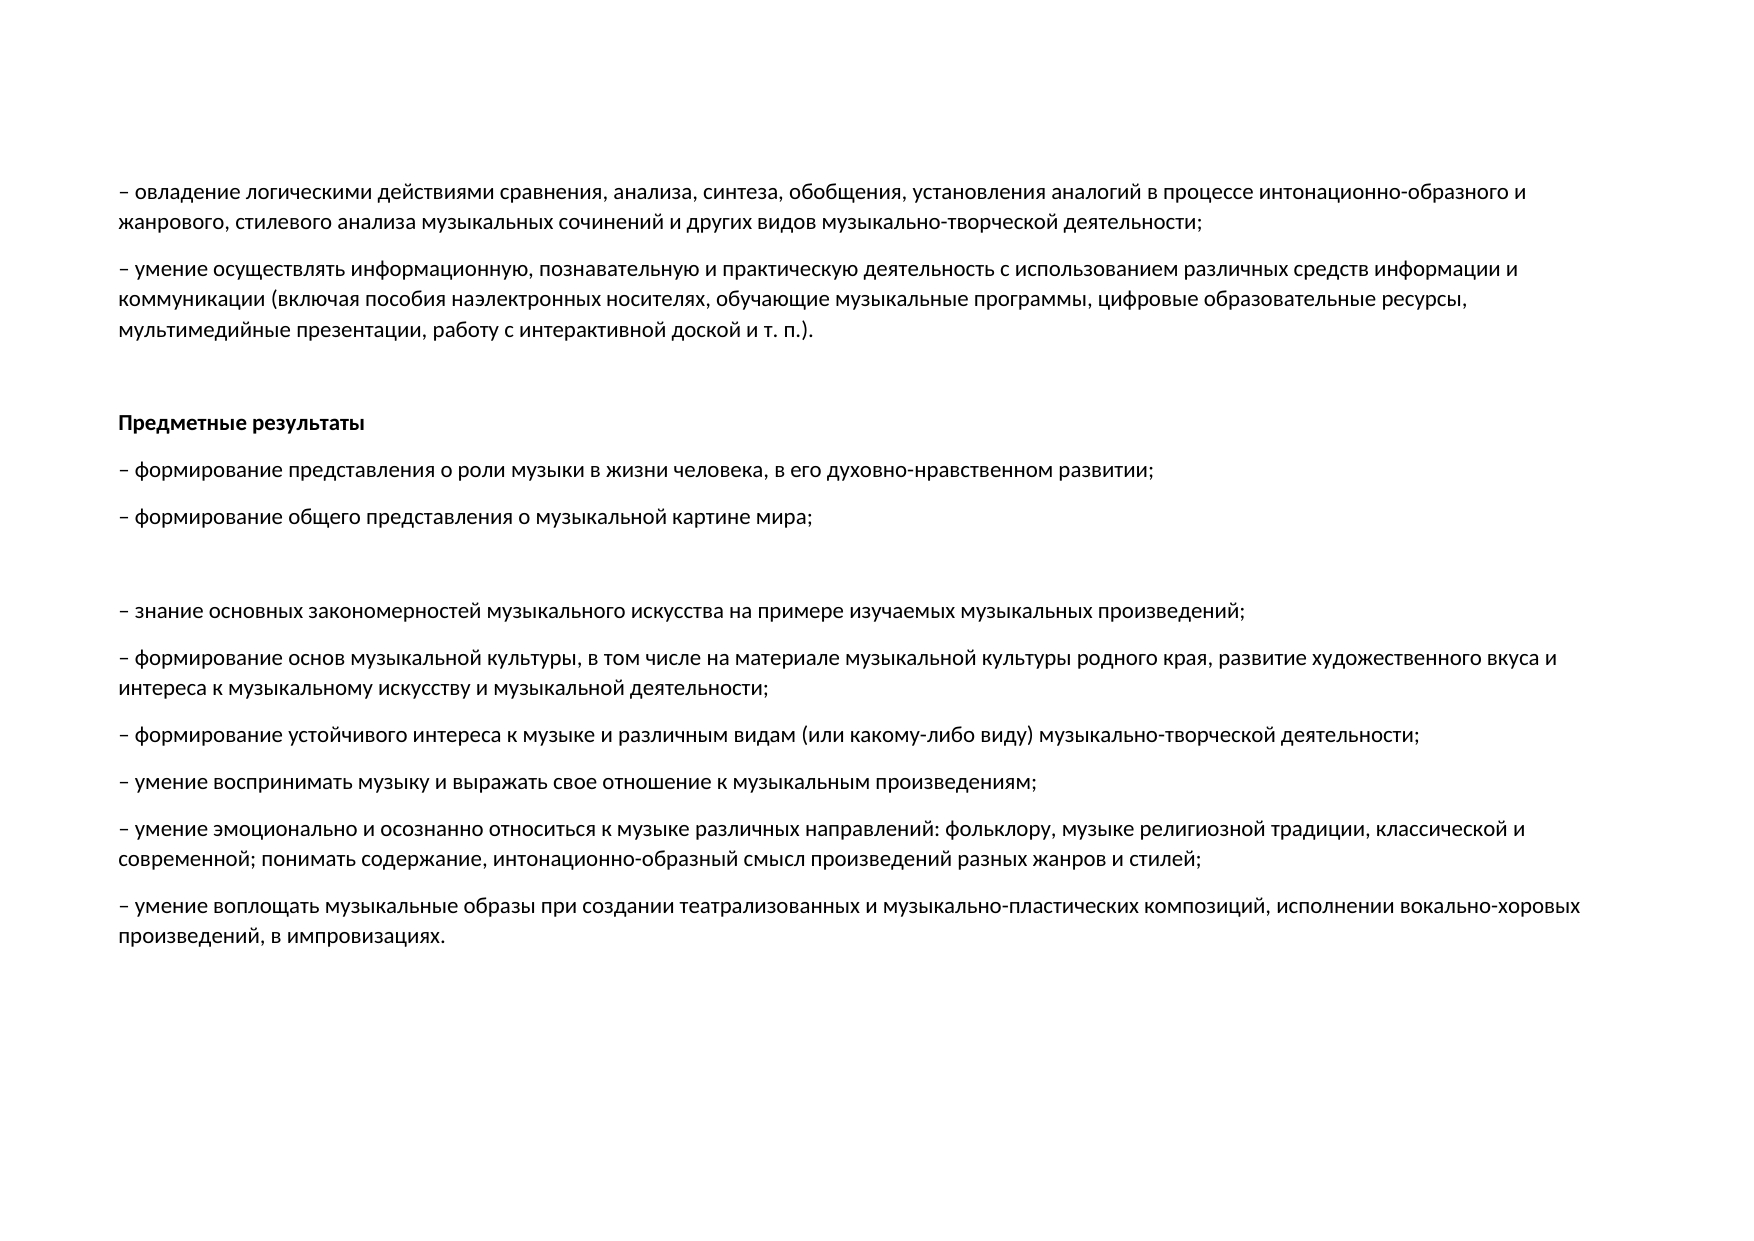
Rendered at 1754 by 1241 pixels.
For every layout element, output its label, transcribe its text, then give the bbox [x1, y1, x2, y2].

text – умение воплощать музыкальные образы при создании театрализованных и музыкально-пластических композиций, исполнении вокально-хоровых произведений, в импровизациях. [118, 891, 1636, 949]
text – умение осуществлять информационную, познавательную и практическую деятельность с использованием различных средств информации и коммуникации (включая пособия наэлектронных носителях, обучающие музыкальные программы, цифровые образовательные ресурсы, мультимедийные презентации, работу с интерактивной доской и т. п.). [118, 254, 1636, 343]
text – умение эмоционально и осознанно относиться к музыке различных направлений: фольклору, музыке религиозной традиции, классической и современной; понимать содержание, интонационно-образный смысл произведений разных жанров и стилей; [118, 814, 1636, 872]
text – формирование основ музыкальной культуры, в том числе на материале музыкальной культуры родного края, развитие художественного вкуса и интереса к музыкальному искусству и музыкальной деятельности; [118, 643, 1636, 701]
text Предметные результаты [118, 408, 1636, 436]
text – формирование общего представления о музыкальной картине мира; [118, 502, 1636, 530]
text – формирование устойчивого интереса к музыке и различным видам (или какому-либо виду) музыкально-творческой деятельности; [118, 720, 1636, 748]
text – формирование представления о роли музыки в жизни человека, в его духовно-нравственном развитии; [118, 455, 1636, 483]
text – умение воспринимать музыку и выражать свое отношение к музыкальным произведениям; [118, 767, 1636, 795]
text – овладение логическими действиями сравнения, анализа, синтеза, обобщения, установления аналогий в процессе интонационно-образного и жанрового, стилевого анализа музыкальных сочинений и других видов музыкально-творческой деятельности; [118, 177, 1636, 235]
text – знание основных закономерностей музыкального искусства на примере изучаемых музыкальных произведений; [118, 596, 1636, 624]
